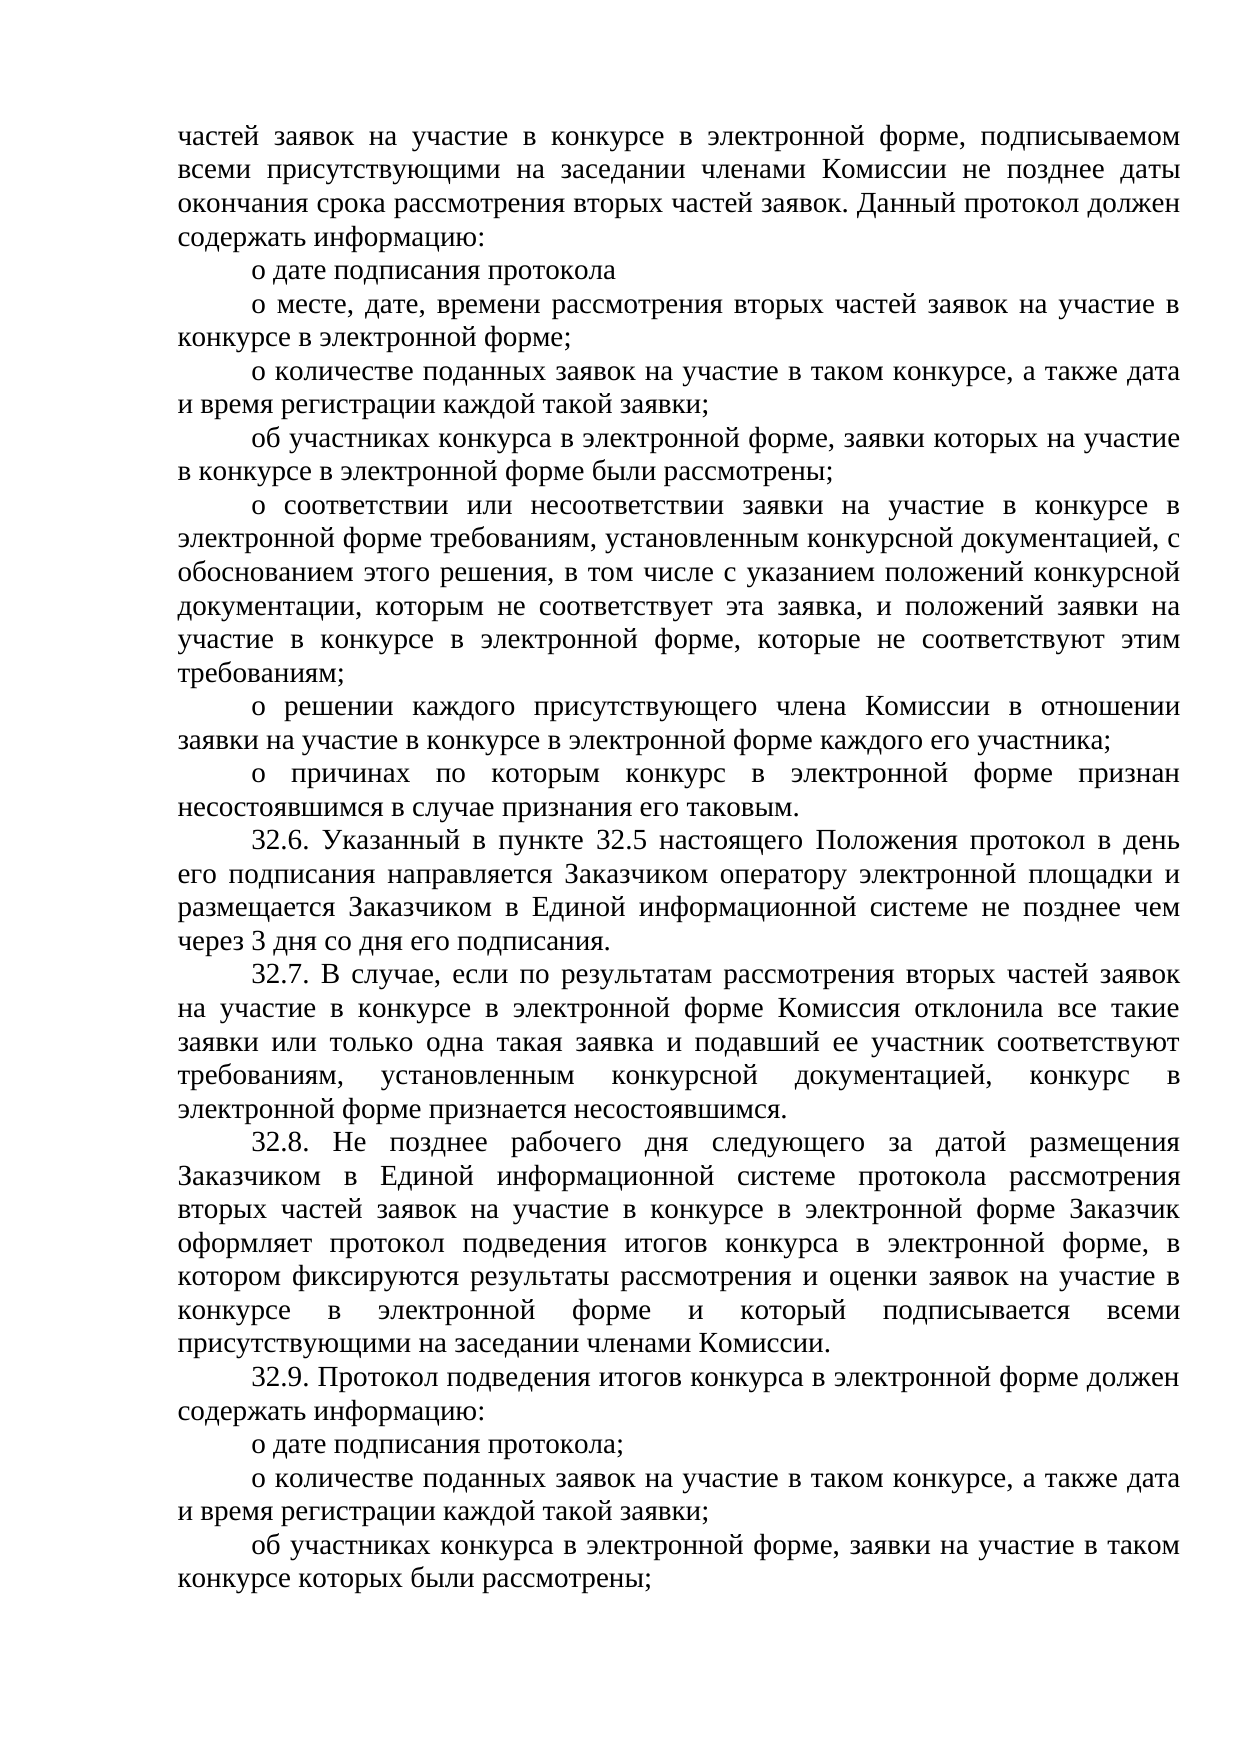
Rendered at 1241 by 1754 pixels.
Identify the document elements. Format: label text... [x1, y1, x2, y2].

text об участниках конкурса в электронной форме, заявки на участие в таком конкурсе которых были рассмотрены; [177, 1527, 1181, 1594]
text о месте, дате, времени рассмотрения вторых частей заявок на участие в конкурсе в электронной форме; [177, 286, 1181, 353]
text о дате подписания протокола [177, 252, 1181, 286]
text о соответствии или несоответствии заявки на участие в конкурсе в электронной форме требованиям, установленным конкурсной документацией, с обоснованием этого решения, в том числе с указанием положений конкурсной документации, которым не соответствует эта заявка, и положений заявки на участие в конкурсе в электронной форме, которые не соответствуют этим требованиям; [177, 487, 1181, 688]
text о решении каждого присутствующего члена Комиссии в отношении заявки на участие в конкурсе в электронной форме каждого его участника; [177, 688, 1181, 755]
text о причинах по которым конкурс в электронной форме признан несостоявшимся в случае признания его таковым. [177, 755, 1181, 822]
text 32.6. Указанный в пункте 32.5 настоящего Положения протокол в день его подписания направляется Заказчиком оператору электронной площадки и размещается Заказчиком в Единой информационной системе не позднее чем через 3 дня со дня его подписания. [177, 822, 1181, 957]
text 32.9. Протокол подведения итогов конкурса в электронной форме должен содержать информацию: [177, 1359, 1181, 1426]
text о дате подписания протокола; [177, 1426, 1181, 1460]
text 32.8. Не позднее рабочего дня следующего за датой размещения Заказчиком в Единой информационной системе протокола рассмотрения вторых частей заявок на участие в конкурсе в электронной форме Заказчик оформляет протокол подведения итогов конкурса в электронной форме, в котором фиксируются результаты рассмотрения и оценки заявок на участие в конкурсе в электронной форме и который подписывается всеми присутствующими на заседании членами Комиссии. [177, 1124, 1181, 1359]
text о количестве поданных заявок на участие в таком конкурсе, а также дата и время регистрации каждой такой заявки; [177, 353, 1181, 420]
text об участниках конкурса в электронной форме, заявки которых на участие в конкурсе в электронной форме были рассмотрены; [177, 420, 1181, 487]
text о количестве поданных заявок на участие в таком конкурсе, а также дата и время регистрации каждой такой заявки; [177, 1460, 1181, 1527]
text 32.7. В случае, если по результатам рассмотрения вторых частей заявок на участие в конкурсе в электронной форме Комиссия отклонила все такие заявки или только одна такая заявка и подавший ее участник соответствуют требованиям, установленным конкурсной документацией, конкурс в электронной форме признается несостоявшимся. [177, 957, 1181, 1124]
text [177, 118, 1181, 252]
